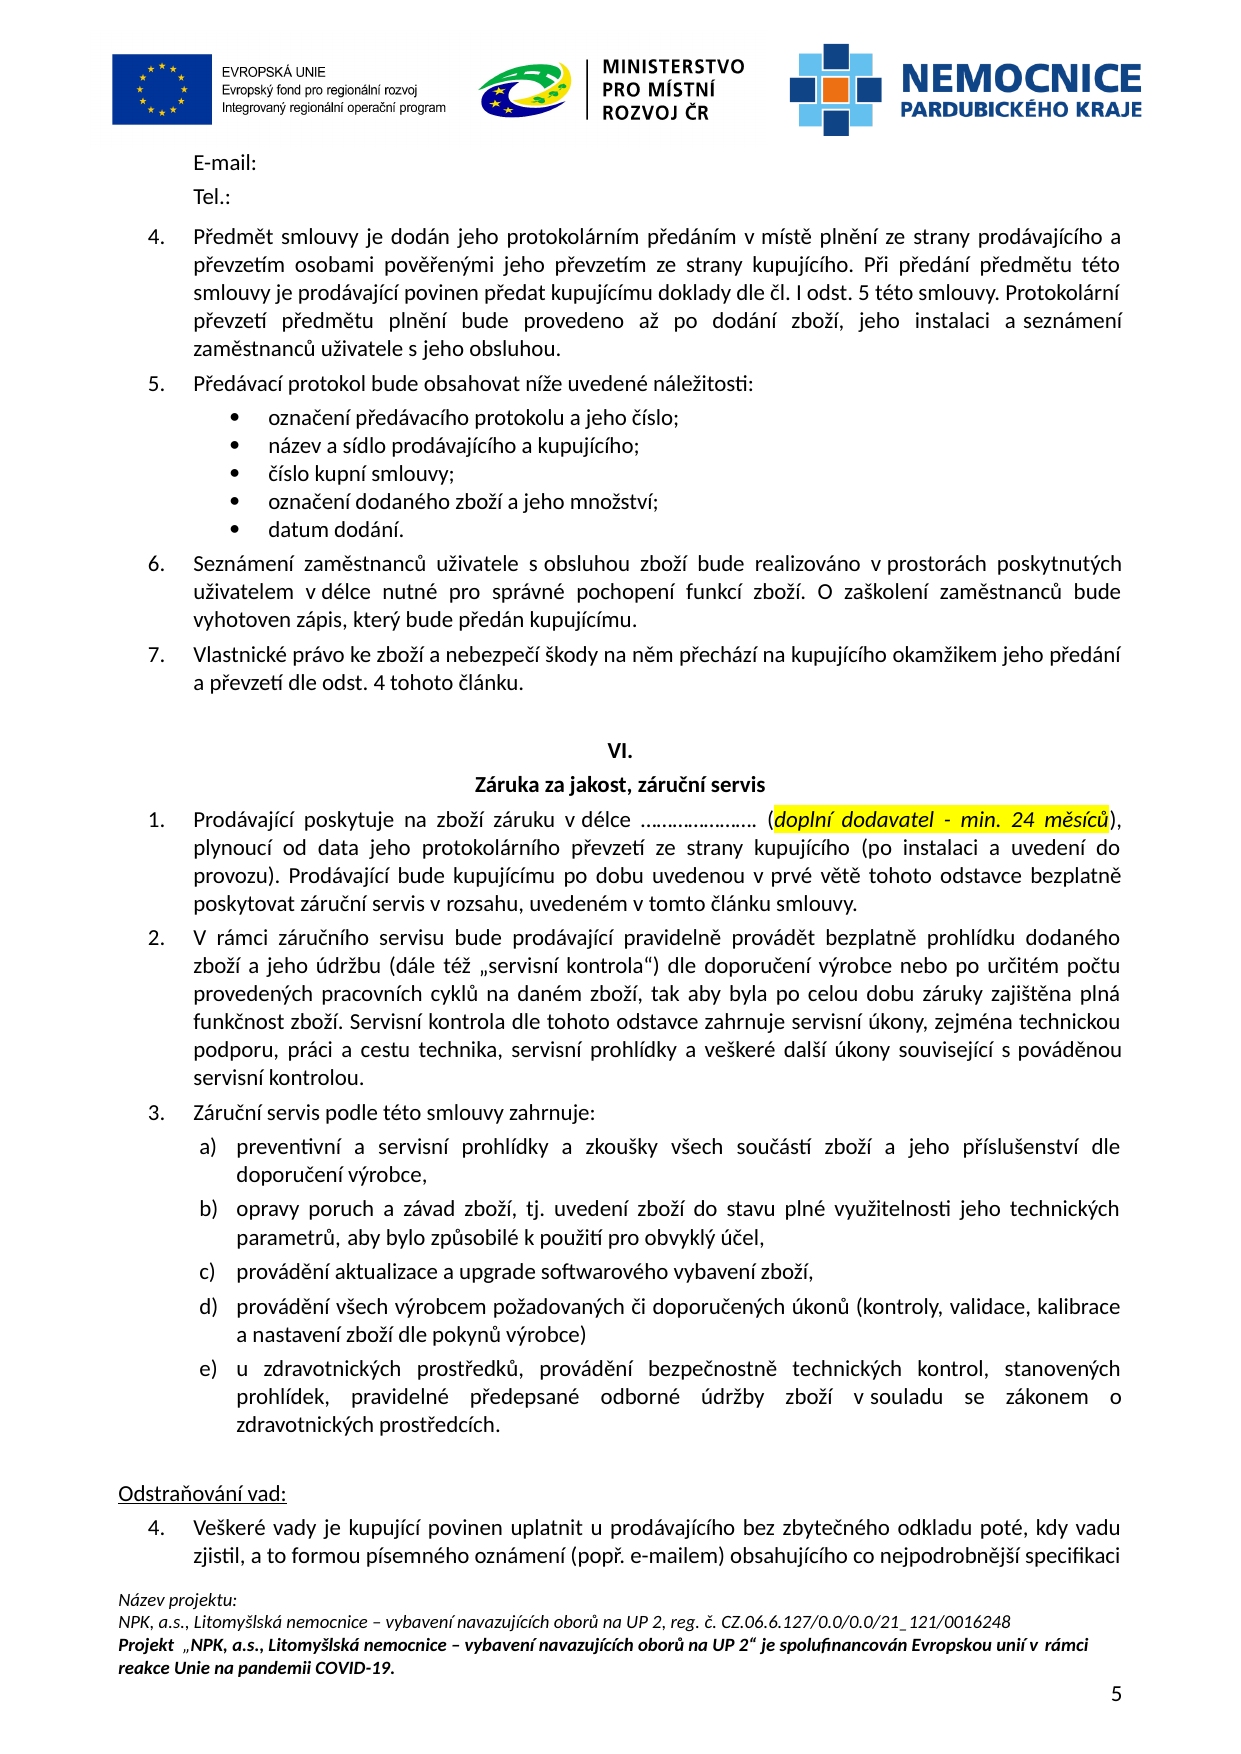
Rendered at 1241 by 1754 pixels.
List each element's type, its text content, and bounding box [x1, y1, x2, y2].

picture [788, 42, 1142, 137]
list označení předávacího protokolu a jeho číslo; [231, 403, 1122, 431]
list Prodávající poskytuje na zboží záruku v délce …………………. (doplní dodavatel - min. 24 měsíců), plynoucí od data jeho protokolárního převzetí ze strany kupujícího (po instalaci a uvedení do provozu). Prodávající bude kupujícímu po dobu uvedenou v prvé větě tohoto odstavce bezplatně poskytovat záruční servis v rozsahu, uvedeném v tomto článku smlouvy. [148, 805, 1122, 917]
list označení dodaného zboží a jeho množství; [231, 487, 1122, 515]
list provádění aktualizace a upgrade softwarového vybavení zboží, [199, 1257, 1122, 1286]
text Tel.: [193, 182, 1122, 210]
picture [90, 30, 766, 148]
list číslo kupní smlouvy; [231, 459, 1122, 487]
text E-mail: [193, 148, 1122, 176]
list Záruční servis podle této smlouvy zahrnuje: [148, 1098, 1122, 1126]
list název a sídlo prodávajícího a kupujícího; [231, 431, 1122, 459]
text Odstraňování vad: [118, 1479, 1122, 1507]
list V rámci záručního servisu bude prodávající pravidelně provádět bezplatně prohlídku dodaného zboží a jeho údržbu (dále též „servisní kontrola“) dle doporučení výrobce nebo po určitém počtu provedených pracovních cyklů na daném zboží, tak aby byla po celou dobu záruky zajištěna plná funkčnost zboží. Servisní kontrola dle tohoto odstavce zahrnuje servisní úkony, zejména technickou podporu, práci a cestu technika, servisní prohlídky a veškeré další úkony související s pováděnou servisní kontrolou. [148, 923, 1122, 1091]
list u zdravotnických prostředků, provádění bezpečnostně technických kontrol, stanovených prohlídek, pravidelné předepsané odborné údržby zboží v souladu se zákonem o zdravotnických prostředcích. [199, 1354, 1122, 1438]
list provádění všech výrobcem požadovaných či doporučených úkonů (kontroly, validace, kalibrace a nastavení zboží dle pokynů výrobce) [199, 1292, 1122, 1348]
list Vlastnické právo ke zboží a nebezpečí škody na něm přechází na kupujícího okamžikem jeho předání a převzetí dle odst. 4 tohoto článku. [148, 640, 1122, 696]
list datum dodání. [231, 515, 1122, 543]
list Seznámení zaměstnanců uživatele s obsluhou zboží bude realizováno v prostorách poskytnutých uživatelem v délce nutné pro správné pochopení funkcí zboží. O zaškolení zaměstnanců bude vyhotoven zápis, který bude předán kupujícímu. [148, 549, 1122, 633]
text Záruka za jakost, záruční servis [118, 771, 1122, 799]
text VI. [118, 736, 1122, 764]
list Předávací protokol bude obsahovat níže uvedené náležitosti: [148, 369, 1122, 397]
list preventivní a servisní prohlídky a zkoušky všech součástí zboží a jeho příslušenství dle doporučení výrobce, [199, 1132, 1122, 1188]
list Předmět smlouvy je dodán jeho protokolárním předáním v místě plnění ze strany prodávajícího a převzetím osobami pověřenými jeho převzetím ze strany kupujícího. Při předání předmětu této smlouvy je prodávající povinen předat kupujícímu doklady dle čl. I odst. 5 této smlouvy. Protokolární převzetí předmětu plnění bude provedeno až po dodání zboží, jeho instalaci a seznámení zaměstnanců uživatele s jeho obsluhou. [148, 222, 1122, 363]
list opravy poruch a závad zboží, tj. uvedení zboží do stavu plné využitelnosti jeho technických parametrů, aby bylo způsobilé k použití pro obvyklý účel, [199, 1194, 1122, 1251]
